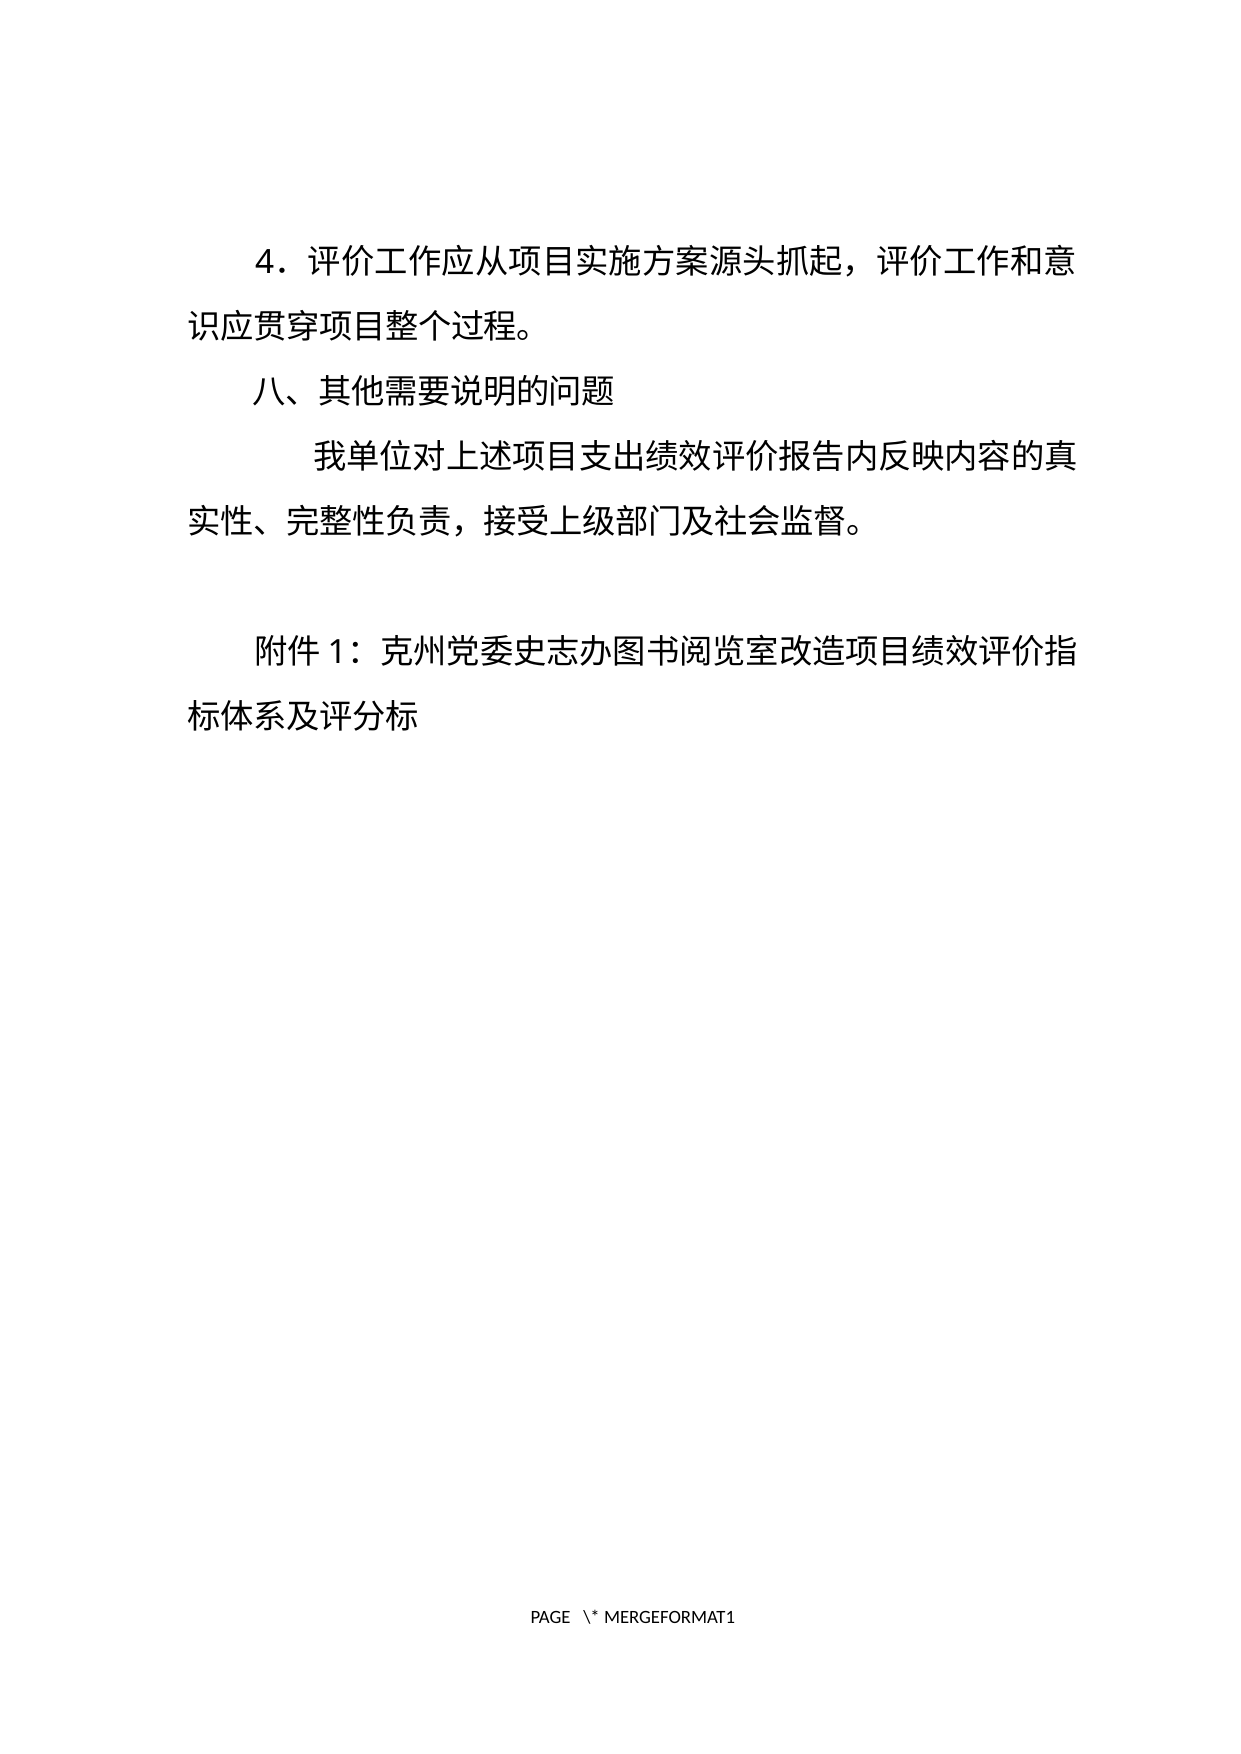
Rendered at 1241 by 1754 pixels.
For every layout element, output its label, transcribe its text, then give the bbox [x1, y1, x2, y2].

text 我单位对上述项目支出绩效评价报告内反映内容的真实性、完整性负责，接受上级部门及社会监督。 附件1：克州党委史志办图书阅览室改造项目绩效评价指标体系及评分标 [187, 422, 1078, 747]
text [187, 162, 1078, 357]
text 八、其他需要说明的问题 [187, 357, 1078, 422]
